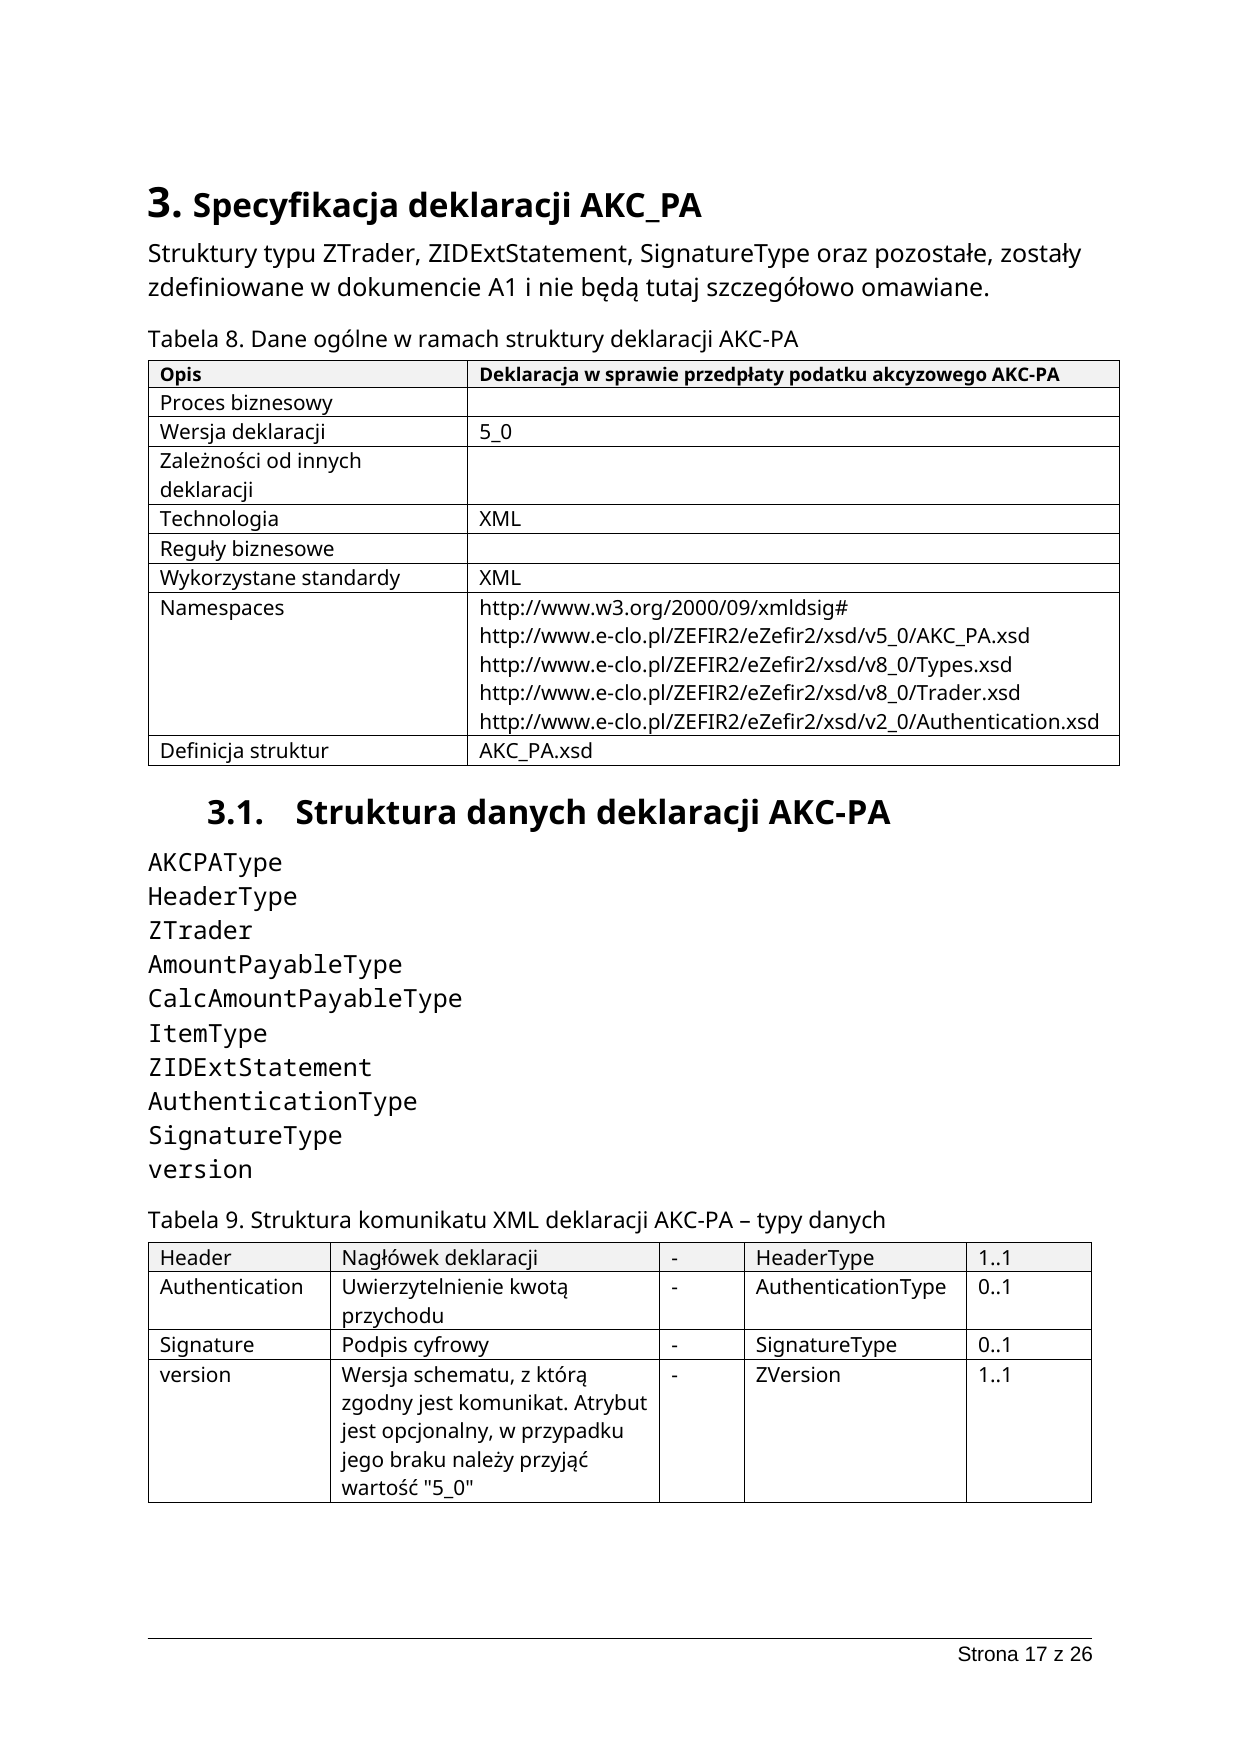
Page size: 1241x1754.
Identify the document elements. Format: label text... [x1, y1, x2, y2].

table_cell AuthenticationType [745, 1272, 966, 1329]
table_cell version [149, 1360, 330, 1502]
table_cell - [660, 1272, 744, 1329]
table_header Nagłówek deklaracji [331, 1243, 659, 1271]
text AuthenticationType [148, 1083, 1092, 1117]
text version [148, 1151, 1092, 1186]
table_cell Definicja struktur [149, 736, 467, 765]
text AmountPayableType [148, 947, 1092, 981]
table_cell Wykorzystane standardy [149, 564, 467, 592]
table_cell Wersja deklaracji [149, 417, 467, 446]
table_cell 0..1 [967, 1272, 1091, 1329]
table_cell Technologia [149, 505, 467, 533]
table_cell Namespaces [149, 593, 467, 735]
text ItemType [148, 1015, 1092, 1049]
table_cell [468, 447, 1119, 503]
text Tabela 9. Struktura komunikatu XML deklaracji AKC-PA – typy danych [148, 1204, 1092, 1236]
table_header - [660, 1243, 744, 1271]
table_header Opis [149, 361, 467, 387]
table_header Deklaracja w sprawie przedpłaty podatku akcyzowego AKC-PA [468, 361, 1119, 387]
table_cell AKC_PA.xsd [468, 736, 1119, 765]
table_header Header [149, 1243, 330, 1271]
subtitle Specyfikacja deklaracji AKC_PA [148, 173, 1092, 229]
table_cell Podpis cyfrowy [331, 1330, 659, 1359]
table_cell Wersja schematu, z którą zgodny jest komunikat. Atrybut jest opcjonalny, w przypadku jego braku należy przyjąć wartość "5_0" [331, 1360, 659, 1502]
table_cell ZVersion [745, 1360, 966, 1502]
table_cell - [660, 1360, 744, 1502]
table_cell Authentication [149, 1272, 330, 1329]
text HeaderType [148, 879, 1092, 913]
table_cell - [660, 1330, 744, 1359]
text SignatureType [148, 1117, 1092, 1151]
text AKCPAType [148, 845, 1092, 879]
table_cell XML [468, 505, 1119, 533]
table_cell 5_0 [468, 417, 1119, 446]
table_cell Signature [149, 1330, 330, 1359]
text CalcAmountPayableType [148, 981, 1092, 1015]
table_header 1..1 [967, 1243, 1091, 1271]
table_cell Uwierzytelnienie kwotą przychodu [331, 1272, 659, 1329]
table_header HeaderType [745, 1243, 966, 1271]
text ZTrader [148, 913, 1092, 947]
table_cell Reguły biznesowe [149, 534, 467, 562]
text Tabela 8. Dane ogólne w ramach struktury deklaracji AKC-PA [148, 323, 1092, 354]
table_cell [468, 534, 1119, 562]
table_cell 0..1 [967, 1330, 1091, 1359]
table_cell Proces biznesowy [149, 388, 467, 416]
text Struktury typu ZTrader, ZIDExtStatement, SignatureType oraz pozostałe, zostały zdefiniowane w dokumencie A1 i nie będą tutaj szczegółowo omawiane. [148, 236, 1092, 304]
table_cell Zależności od innych deklaracji [149, 447, 467, 503]
table_cell http://www.w3.org/2000/09/xmldsig# http://www.e-clo.pl/ZEFIR2/eZefir2/xsd/v5_0/AKC_PA.xsd http://www.e-clo.pl/ZEFIR2/eZefir2/xsd/v8_0/Types.xsd http://www.e-clo.pl/ZEFIR2/eZefir2/xsd/v8_0/Trader.xsd http://www.e-clo.pl/ZEFIR2/eZefir2/xsd/v2_0/Authentication.xsd [468, 593, 1119, 735]
table_cell [468, 388, 1119, 416]
text ZIDExtStatement [148, 1049, 1092, 1083]
table_cell 1..1 [967, 1360, 1091, 1502]
subtitle Struktura danych deklaracji AKC-PA [207, 791, 1092, 832]
table_cell XML [468, 564, 1119, 592]
table_cell SignatureType [745, 1330, 966, 1359]
